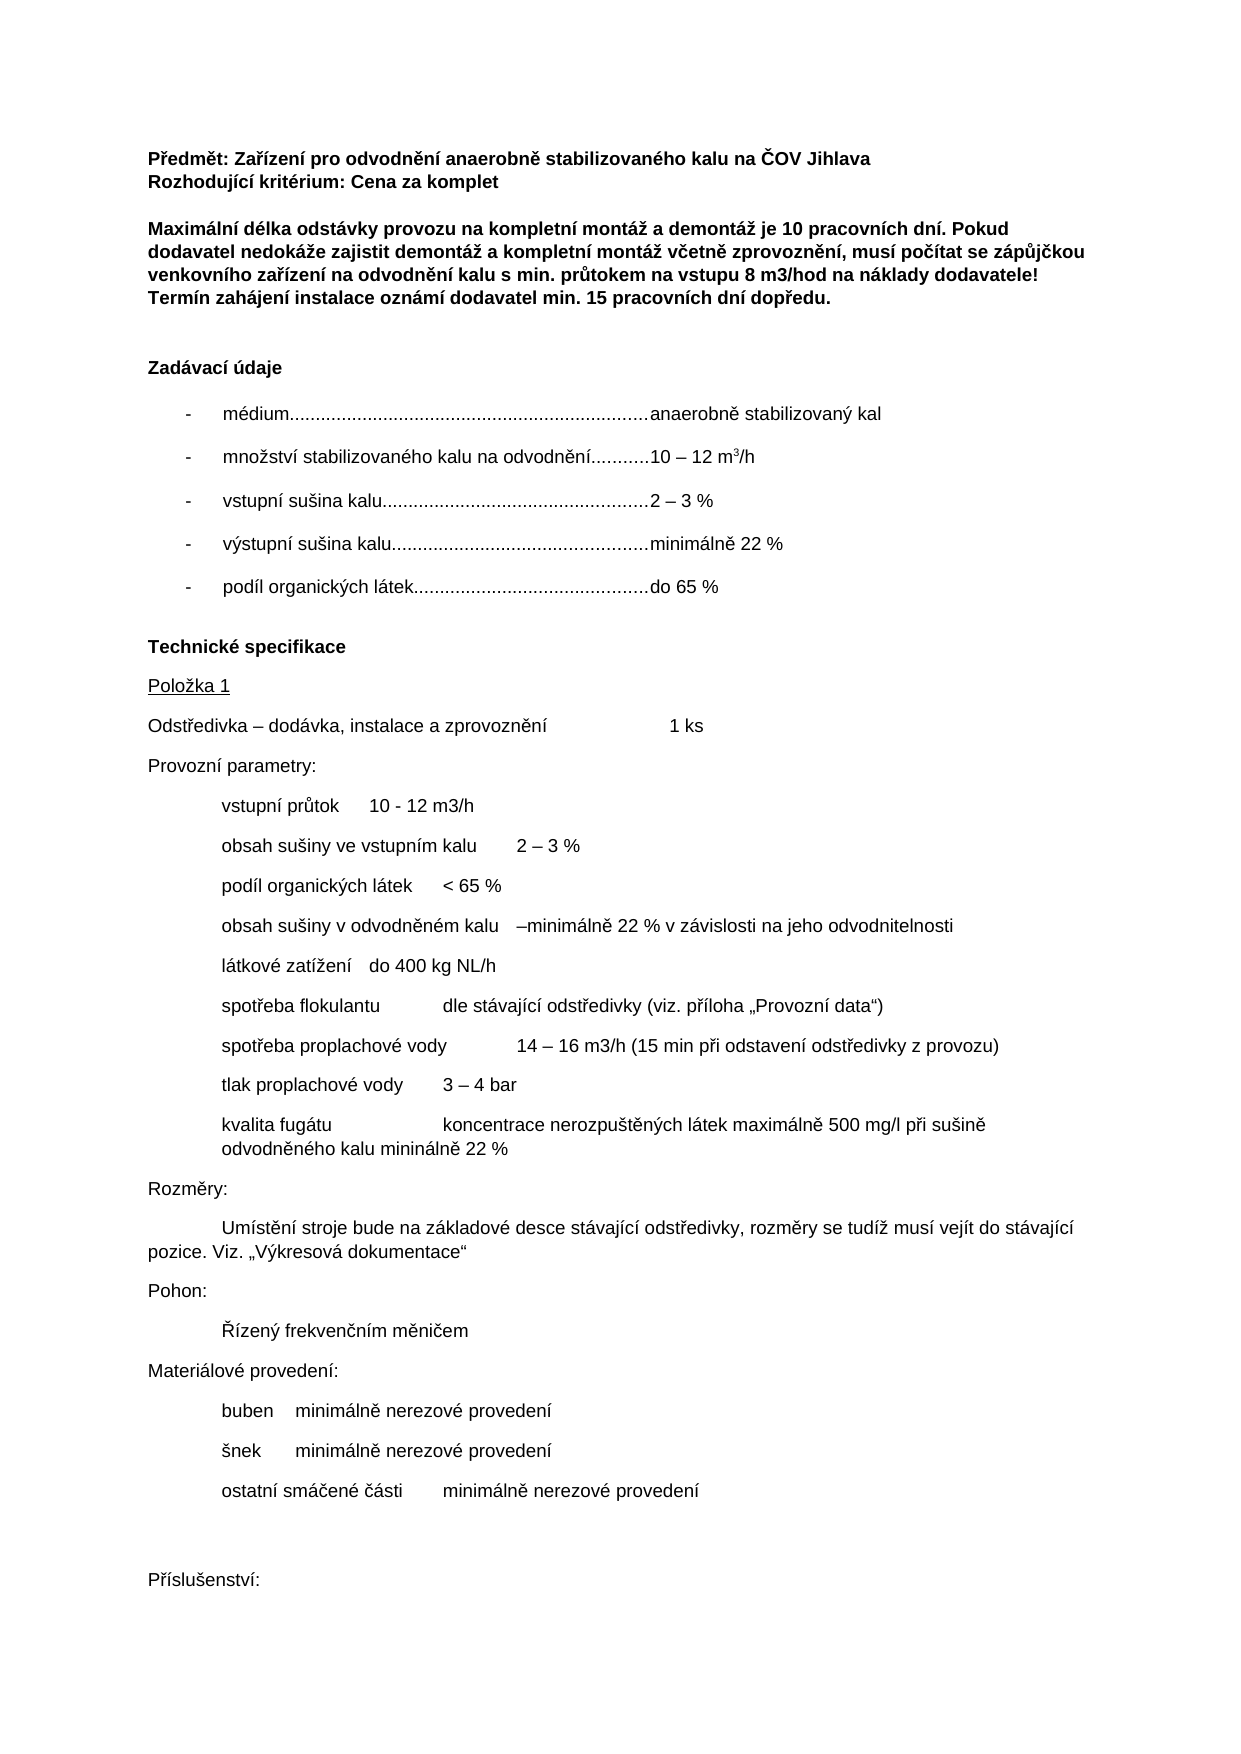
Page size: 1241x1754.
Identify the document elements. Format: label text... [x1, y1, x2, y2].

text Pohon: [148, 1280, 1093, 1302]
text Rozhodující kritérium: Cena za komplet [148, 171, 1093, 192]
text ostatní smáčené části minimálně nerezové provedení [148, 1480, 1093, 1501]
text Technické specifikace [148, 635, 1093, 657]
text šnek minimálně nerezové provedení [148, 1440, 1093, 1461]
text kvalita fugátu koncentrace nerozpuštěných látek maximálně 500 mg/l při sušině odvodněného kalu mininálně 22 % [148, 1114, 1093, 1159]
text Položka 1 [148, 675, 1093, 697]
text Zadávací údaje [148, 357, 1093, 378]
text Umístění stroje bude na základové desce stávající odstředivky, rozměry se tudíž musí vejít do stávající pozice. Viz. „Výkresová dokumentace“ [148, 1217, 1093, 1262]
list médium anaerobně stabilizovaný kal [185, 403, 1093, 425]
text Odstředivka – dodávka, instalace a zprovoznění 1 ks [148, 715, 1093, 737]
text Rozměry: [148, 1177, 1093, 1199]
text Materiálové provedení: [148, 1360, 1093, 1382]
text tlak proplachové vody 3 – 4 bar [148, 1074, 1093, 1096]
text podíl organických látek < 65 % [148, 875, 1093, 896]
list podíl organických látek do 65 % [185, 576, 1093, 597]
list výstupní sušina kalu minimálně 22 % [185, 532, 1093, 554]
text spotřeba flokulantu dle stávající odstředivky (viz. příloha „Provozní data“) [148, 994, 1093, 1016]
text spotřeba proplachové vody 14 – 16 m3/h (15 min při odstavení odstředivky z provozu) [148, 1034, 1093, 1056]
text Maximální délka odstávky provozu na kompletní montáž a demontáž je 10 pracovních dní. Pokud dodavatel nedokáže zajistit demontáž a kompletní montáž včetně zprovoznění, musí počítat se zápůjčkou venkovního zařízení na odvodnění kalu s min. průtokem na vstupu 8 m3/hod na náklady dodavatele! Termín zahájení instalace oznámí dodavatel min. 15 pracovních dní dopředu. [148, 217, 1093, 308]
text Předmět: Zařízení pro odvodnění anaerobně stabilizovaného kalu na ČOV Jihlava [148, 148, 1093, 169]
list množství stabilizovaného kalu na odvodnění 10 – 12 m3/h [185, 446, 1093, 468]
text Provozní parametry: [148, 755, 1093, 777]
text Řízený frekvenčním měničem [148, 1320, 1093, 1342]
text obsah sušiny ve vstupním kalu 2 – 3 % [148, 835, 1093, 856]
text obsah sušiny v odvodněném kalu –minimálně 22 % v závislosti na jeho odvodnitelnosti [148, 915, 1093, 936]
text Příslušenství: [148, 1569, 1093, 1591]
text látkové zatížení do 400 kg NL/h [148, 954, 1093, 976]
list vstupní sušina kalu 2 – 3 % [185, 489, 1093, 511]
text vstupní průtok 10 - 12 m3/h [148, 795, 1093, 817]
text buben minimálně nerezové provedení [148, 1400, 1093, 1422]
